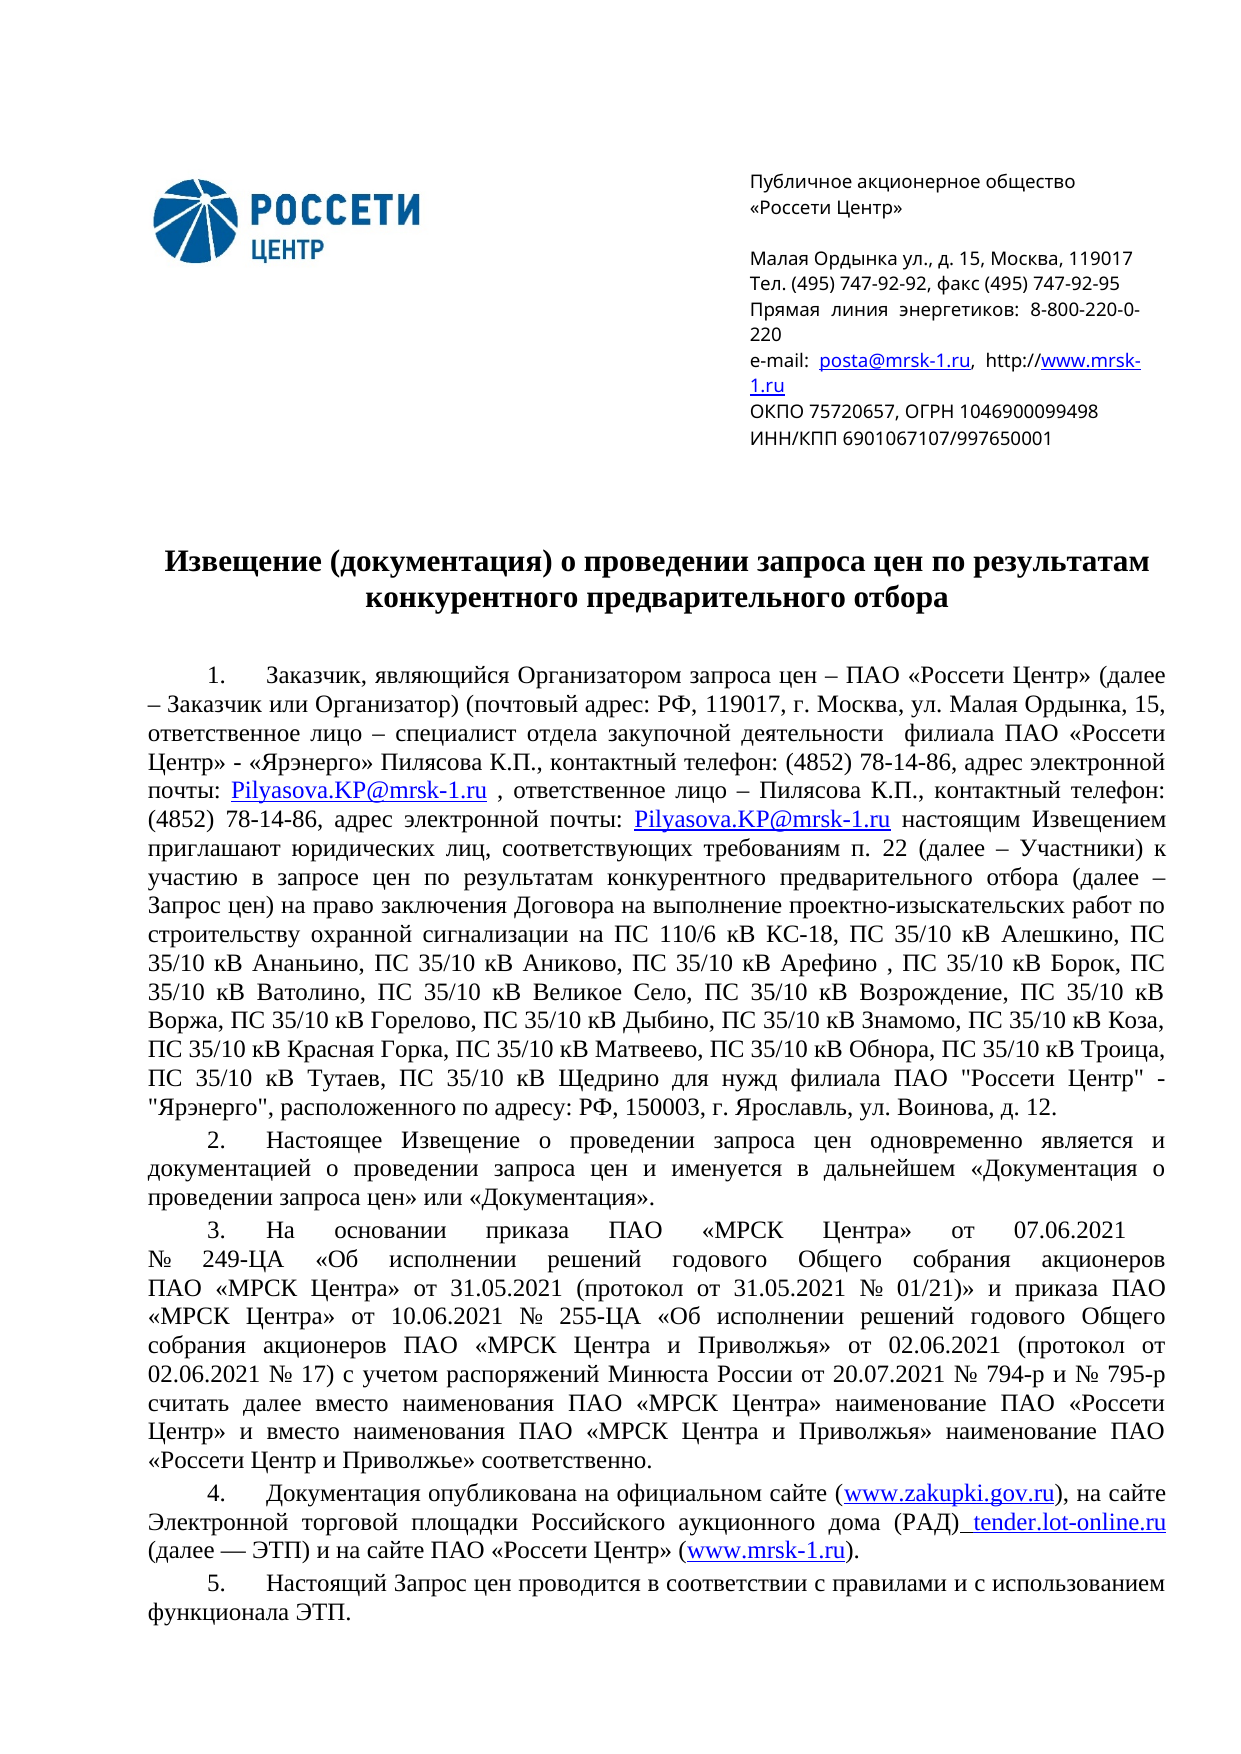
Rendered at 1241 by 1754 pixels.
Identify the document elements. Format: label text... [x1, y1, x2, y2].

list Настоящий Запрос цен проводится в соответствии с правилами и с использованием функционала ЭТП. [148, 1568, 1166, 1626]
list На основании приказа ПАО «МРСК Центра» от 07.06.2021 № 249-ЦА «Об исполнении решений годового Общего собрания акционеров ПАО «МРСК Центра» от 31.05.2021 (протокол от 31.05.2021 № 01/21)» и приказа ПАО «МРСК Центра» от 10.06.2021 № 255-ЦА «Об исполнении решений годового Общего собрания акционеров ПАО «МРСК Центра и Приволжья» от 02.06.2021 (протокол от 02.06.2021 № 17) с учетом распоряжений Минюста России от 20.07.2021 № 794-р и № 795-р считать далее вместо наименования ПАО «МРСК Центра» наименование ПАО «Россети Центр» и вместо наименования ПАО «МРСК Центра и Приволжья» наименование ПАО «Россети Центр и Приволжье» соответственно. [148, 1215, 1166, 1474]
list Заказчик, являющийся Организатором запроса цен – ПАО «Россети Центр» (далее – Заказчик или Организатор) (почтовый адрес: РФ, 119017, г. Москва, ул. Малая Ордынка, 15, ответственное лицо – специалист отдела закупочной деятельности филиала ПАО «Россети Центр» - «Ярэнерго» Пилясова К.П., контактный телефон: (4852) 78-14-86, адрес электронной почты: Pilyasova.KP@mrsk-1.ru , ответственное лицо – Пилясова К.П., контактный телефон: (4852) 78-14-86, адрес электронной почты: Pilyasova.KP@mrsk-1.ru настоящим Извещением приглашают юридических лиц, соответствующих требованиям п. 22 (далее – Участники) к участию в запросе цен по результатам конкурентного предварительного отбора (далее – Запрос цен) на право заключения Договора на выполнение проектно-изыскательских работ по строительству охранной сигнализации на ПС 110/6 кВ КС-18, ПС 35/10 кВ Алешкино, ПС 35/10 кВ Ананьино, ПС 35/10 кВ Аниково, ПС 35/10 кВ Арефино , ПС 35/10 кВ Борок, ПС 35/10 кВ Ватолино, ПС 35/10 кВ Великое Село, ПС 35/10 кВ Возрождение, ПС 35/10 кВ Воржа, ПС 35/10 кВ Горелово, ПС 35/10 кВ Дыбино, ПС 35/10 кВ Знамомо, ПС 35/10 кВ Коза, ПС 35/10 кВ Красная Горка, ПС 35/10 кВ Матвеево, ПС 35/10 кВ Обнора, ПС 35/10 кВ Троица, ПС 35/10 кВ Тутаев, ПС 35/10 кВ Щедрино для нужд филиала ПАО "Россети Центр" - "Ярэнерго", расположенного по адресу: РФ, 150003, г. Ярославль, ул. Воинова, д. 12. [148, 661, 1166, 1121]
table_header [148, 169, 738, 451]
list Настоящее Извещение о проведении запроса цен одновременно является и документацией о проведении запроса цен и именуется в дальнейшем «Документация о проведении запроса цен» или «Документация». [148, 1125, 1166, 1211]
table_header Публичное акционерное общество «Россети Центр» Малая Ордынка ул., д. 15, Москва, 119017 Тел. (495) 747-92-92, факс (495) 747-92-95 Прямая линия энергетиков: 8-800-220-0-220 e-mail: posta@mrsk-1.ru, http://www.mrsk-1.ru ОКПО 75720657, ОГРН 1046900099498 ИНН/КПП 6901067107/997650001 [738, 169, 1152, 451]
subtitle Извещение (документация) о проведении запроса цен по результатам конкурентного предварительного отбора [148, 543, 1166, 614]
list Документация опубликована на официальном сайте (www.zakupki.gov.ru), на сайте Электронной торговой площадки Российского аукционного дома (РАД) tender.lot-online.ru (далее — ЭТП) и на сайте ПАО «Россети Центр» (www.mrsk-1.ru). [148, 1478, 1166, 1564]
